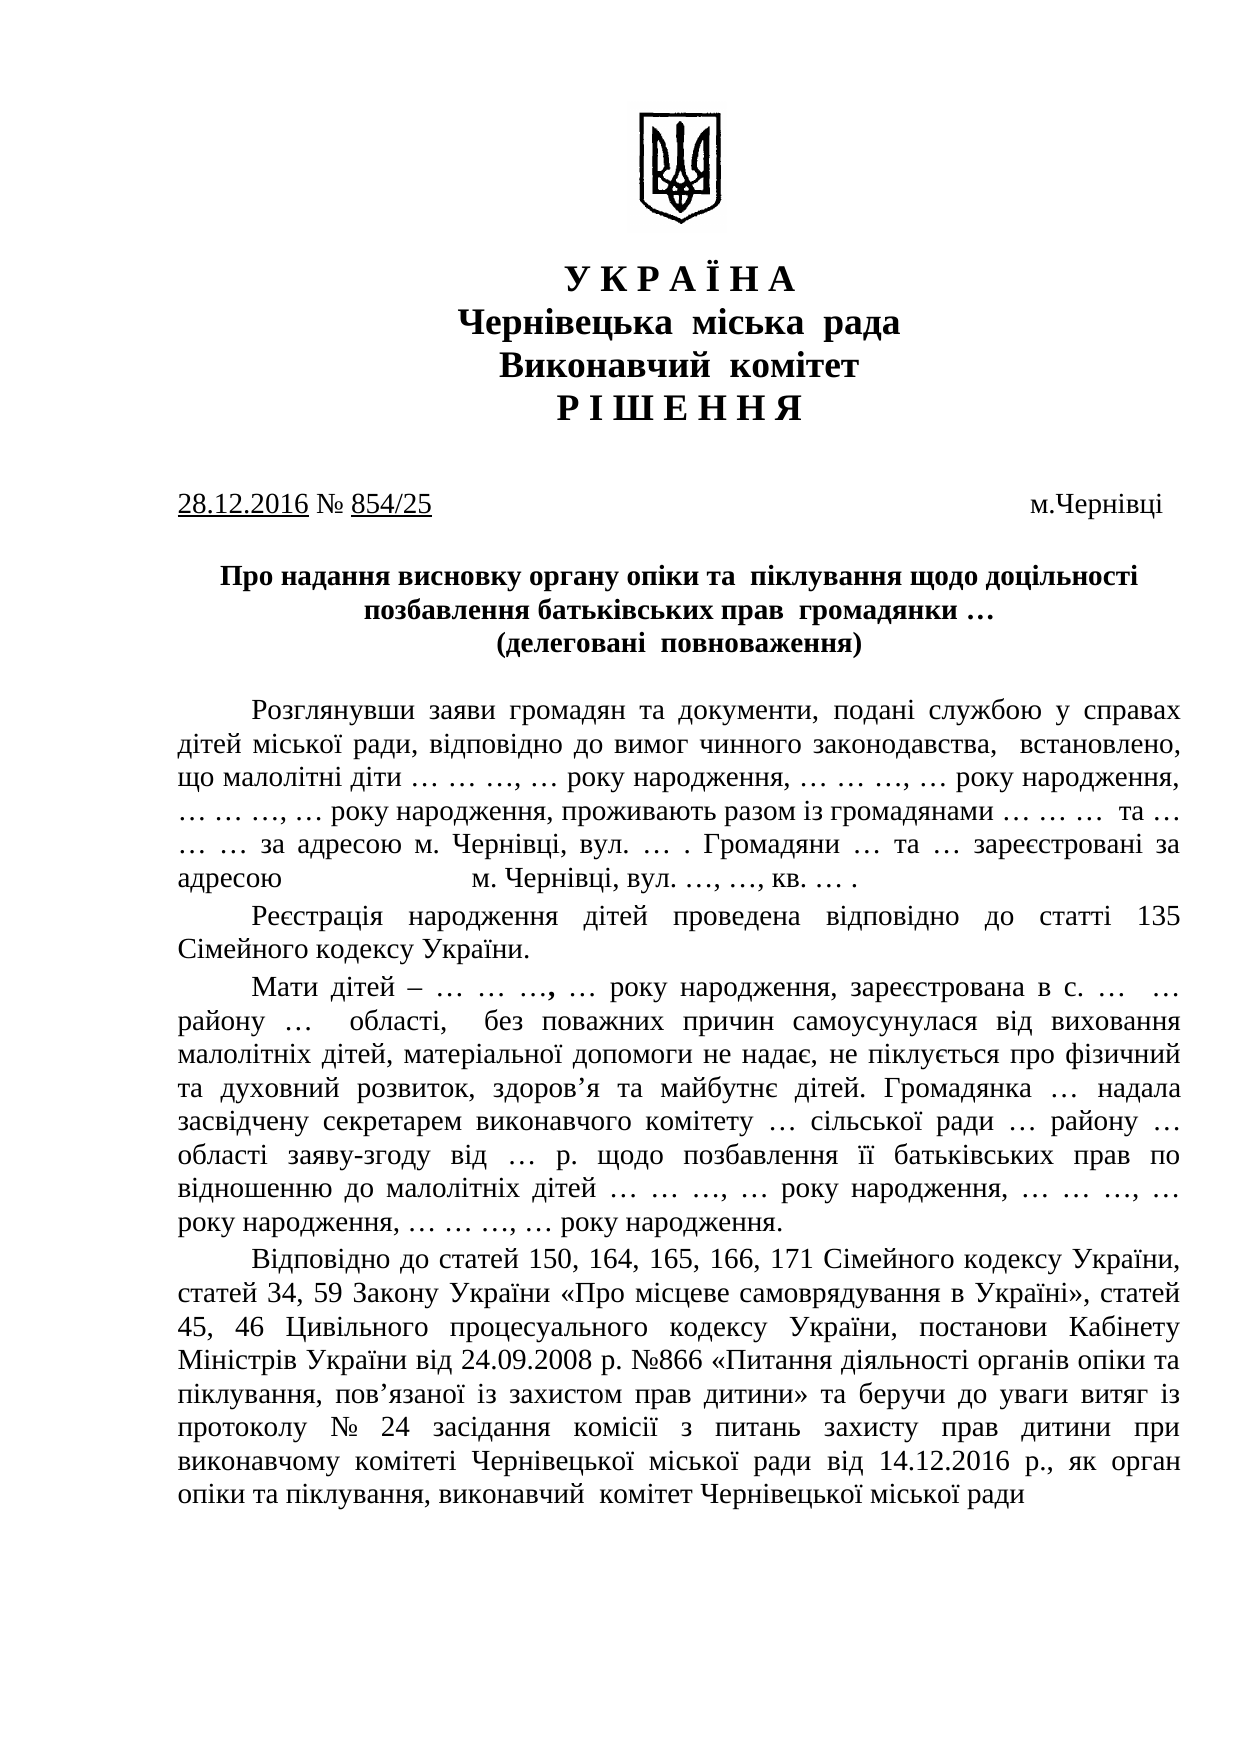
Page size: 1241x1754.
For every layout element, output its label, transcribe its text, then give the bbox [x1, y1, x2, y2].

subtitle Р І Ш Е Н Н Я [177, 386, 1181, 429]
text Розглянувши заяви громадян та документи, подані службою у справах дітей міської ради, відповідно до вимог чинного законодавства, встановлено, що малолітні діти … … …, … року народження, … … …, … року народження, … … …, … року народження, проживають разом із громадянами … … … та … … … за адресою м. Чернівці, вул. … . Громадяни … та … зареєстровані за адресою м. Чернівці, вул. …, …, кв. … . [177, 692, 1181, 894]
picture [627, 101, 727, 233]
subtitle Чернiвецька мiська рада [177, 299, 1181, 343]
text Мати дітей – … … …, … року народження, зареєстрована в с. … … району … області, без поважних причин самоусунулася від виховання малолітніх дітей, матеріальної допомоги не надає, не піклується про фізичний та духовний розвиток, здоров’я та майбутнє дітей. Громадянка … надала засвідчену секретарем виконавчого комітету … сільської ради … району … області заяву-згоду від … р. щодо позбавлення її батьківських прав по відношенню до малолітніх дітей … … …, … року народження, … … …, … року народження, … … …, … року народження. [177, 969, 1181, 1237]
text У К Р А Ї Н А [177, 256, 1181, 299]
text 28.12.2016 № 854/25 м.Чернівці [177, 486, 1181, 520]
subtitle Про надання висновку органу опіки та піклування щодо доцільності позбавлення батьківських прав громадянки … (делеговані повноваження) [177, 558, 1181, 659]
text Відповідно до статей 150, 164, 165, 166, 171 Сімейного кодексу України, статей 34, 59 Закону України «Про місцеве самоврядування в Україні», статей 45, 46 Цивільного процесуального кодексу України, постанови Кабінету Міністрів України від 24.09.2008 р. №866 «Питання діяльності органів опіки та піклування, пов’язаної із захистом прав дитини» та беручи до уваги витяг із протоколу № 24 засідання комісії з питань захисту прав дитини при виконавчому комітеті Чернівецької міської ради від 14.12.2016 р., як орган опіки та піклування, виконавчий комітет Чернівецької міської ради [177, 1242, 1181, 1510]
subtitle Виконавчий комiтет [177, 343, 1181, 386]
text Реєстрація народження дітей проведена відповідно до статті 135 Сімейного кодексу України. [177, 898, 1181, 965]
